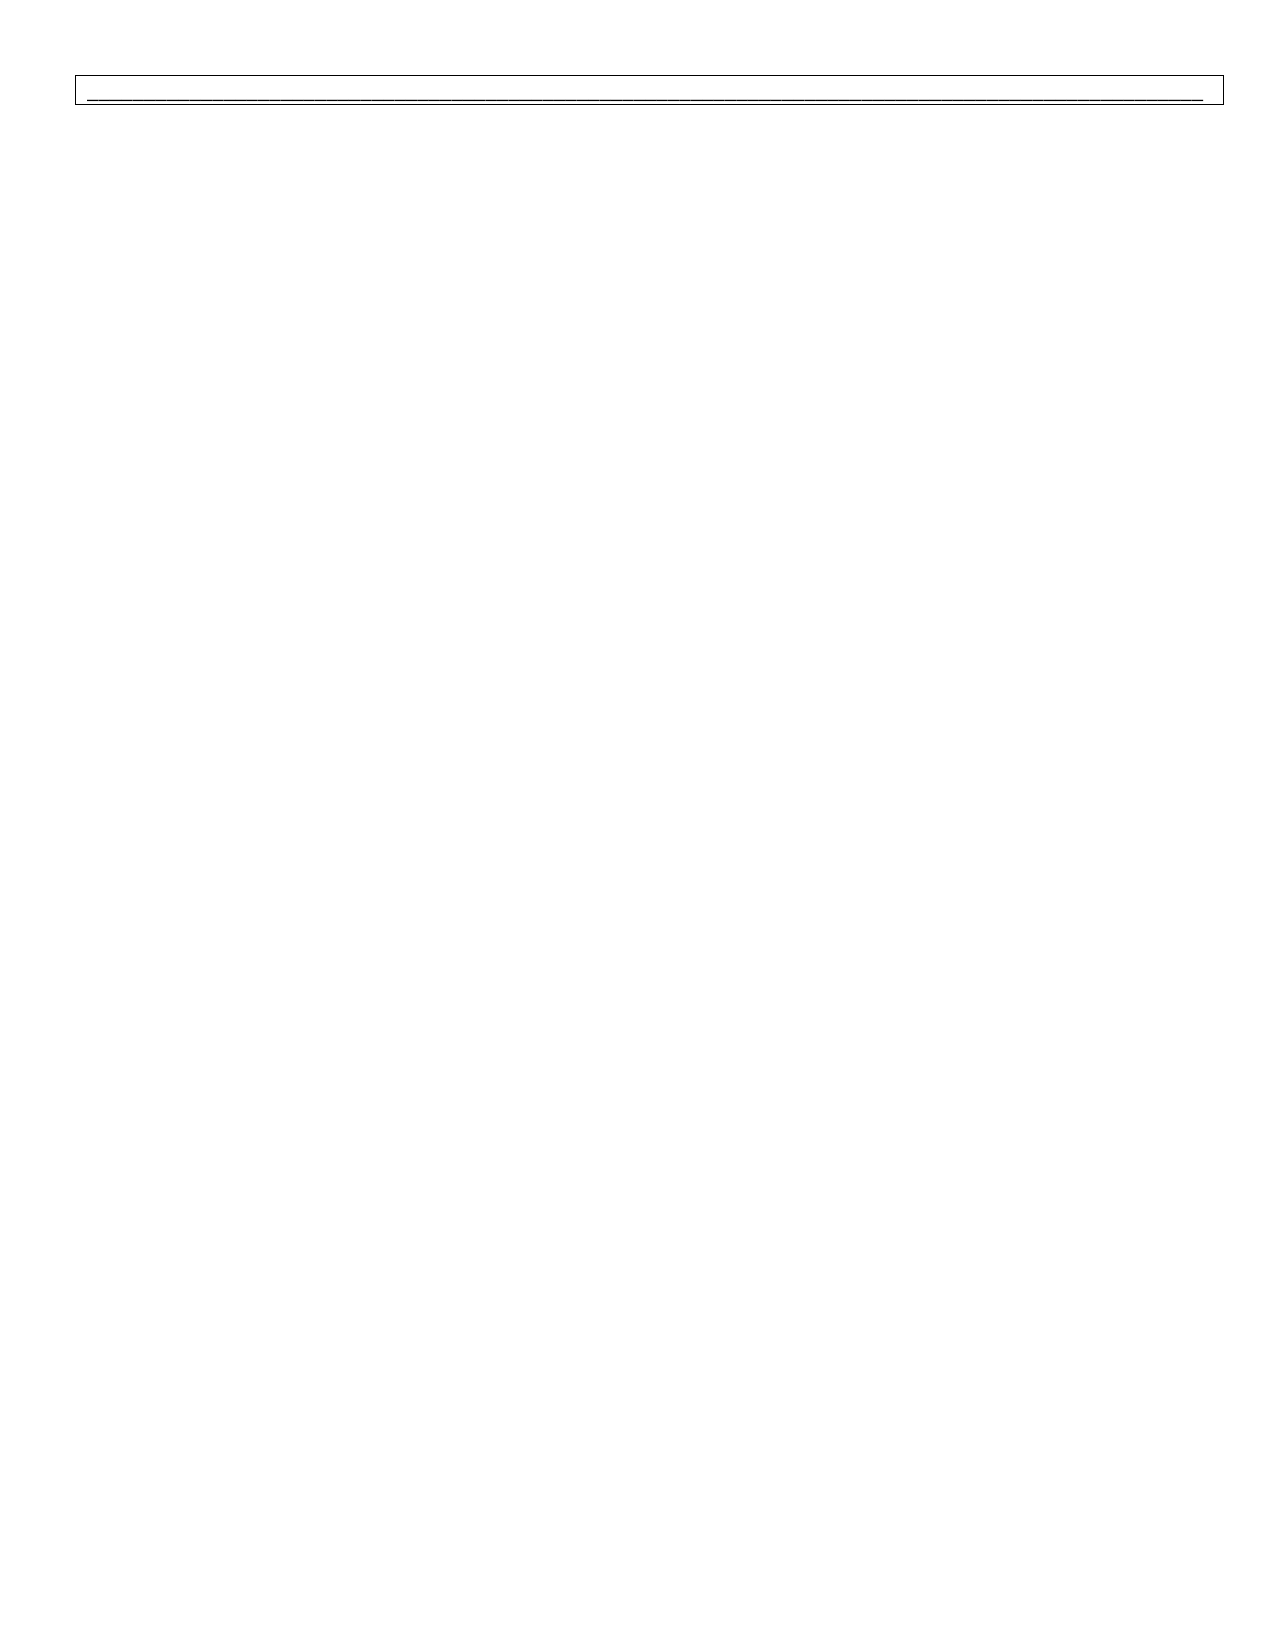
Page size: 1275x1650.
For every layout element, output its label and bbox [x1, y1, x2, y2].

table_cell [76, 76, 1223, 104]
